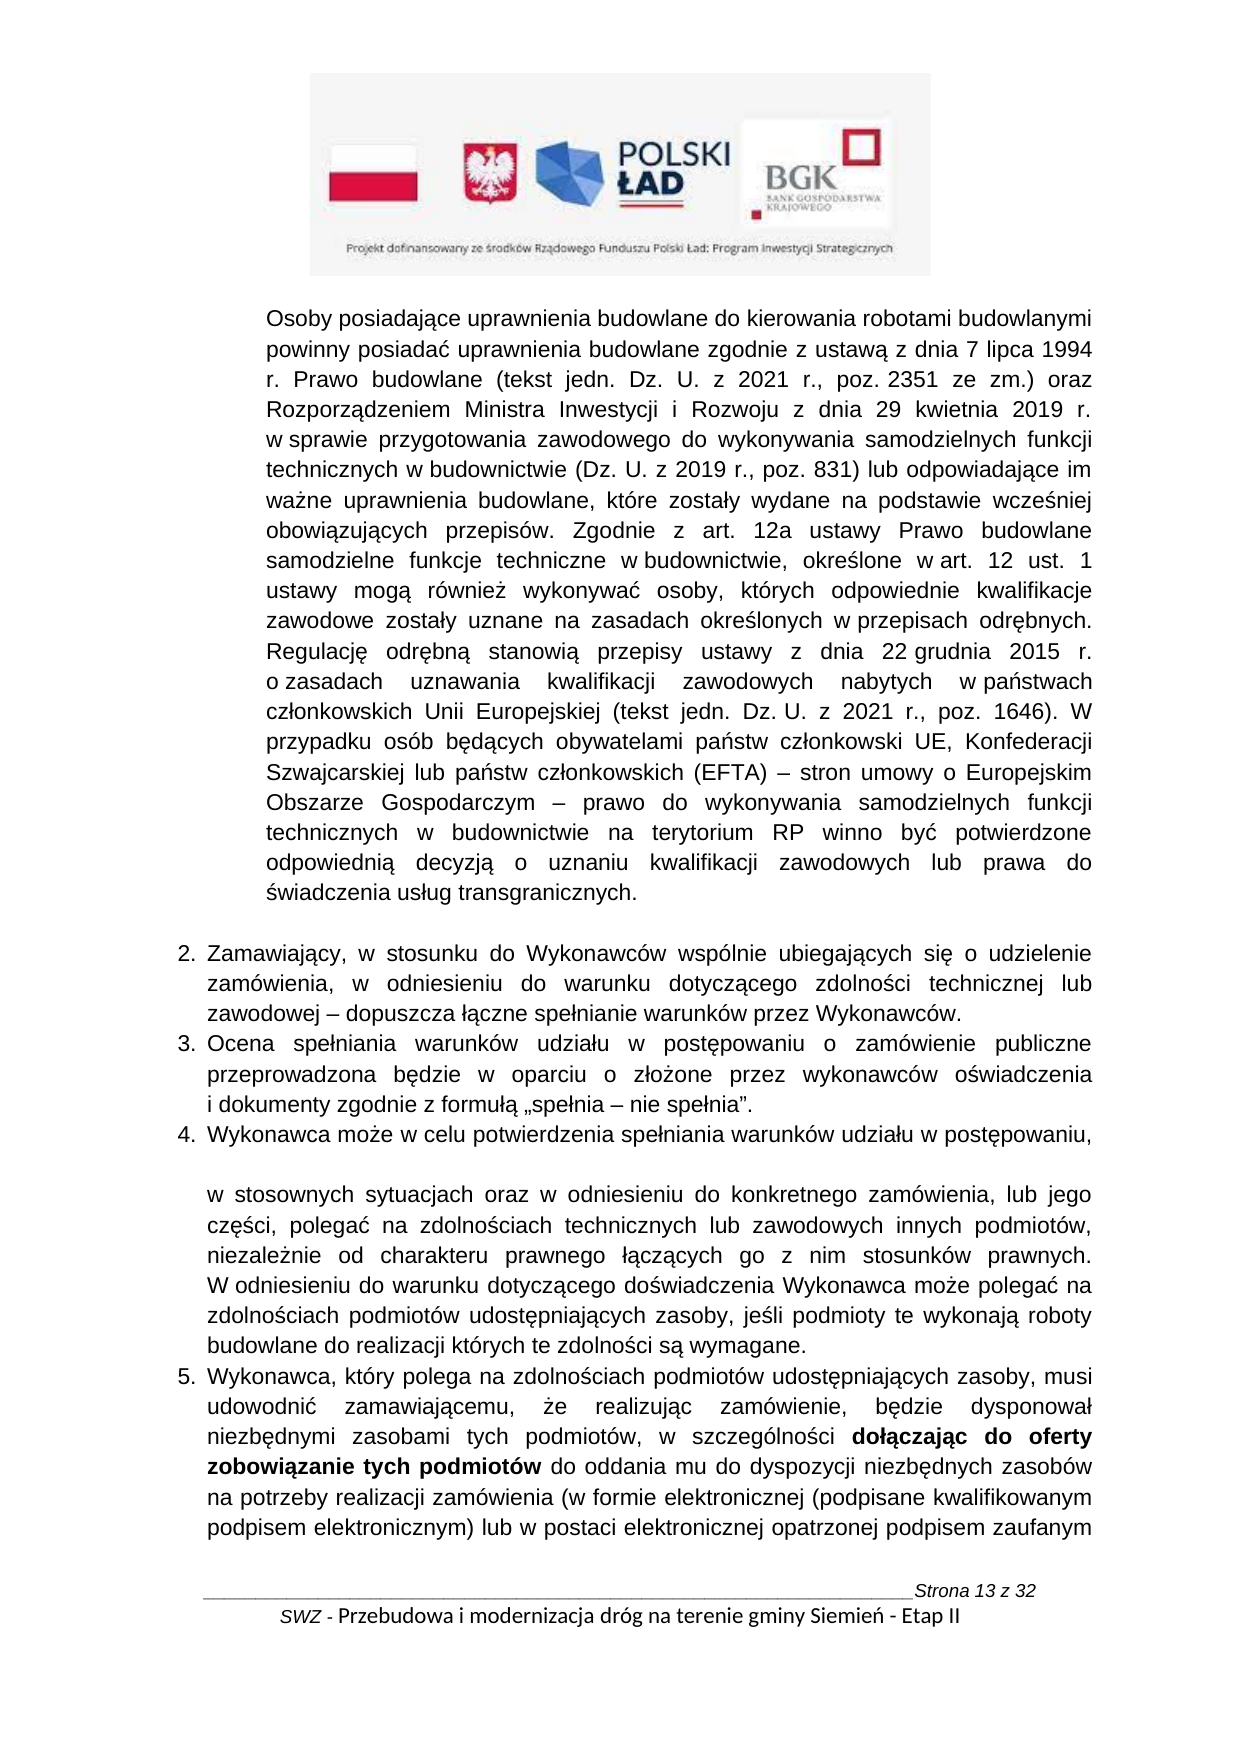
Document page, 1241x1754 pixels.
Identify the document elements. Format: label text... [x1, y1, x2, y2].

picture [309, 73, 931, 276]
list Ocena spełniania warunków udziału w postępowaniu o zamówienie publiczne przeprowadzona będzie w oparciu o złożone przez wykonawców oświadczenia i dokumenty zgodnie z formułą „spełnia – nie spełnia”. [177, 1030, 1092, 1117]
text Osoby posiadające uprawnienia budowlane do kierowania robotami budowlanymi powinny posiadać uprawnienia budowlane zgodnie z ustawą z dnia 7 lipca 1994 r. Prawo budowlane (tekst jedn. Dz. U. z 2021 r., poz. 2351 ze zm.) oraz Rozporządzeniem Ministra Inwestycji i Rozwoju z dnia 29 kwietnia 2019 r. w sprawie przygotowania zawodowego do wykonywania samodzielnych funkcji technicznych w budownictwie (Dz. U. z 2019 r., poz. 831) lub odpowiadające im ważne uprawnienia budowlane, które zostały wydane na podstawie wcześniej obowiązujących przepisów. Zgodnie z art. 12a ustawy Prawo budowlane samodzielne funkcje techniczne w budownictwie, określone w art. 12 ust. 1 ustawy mogą również wykonywać osoby, których odpowiednie kwalifikacje zawodowe zostały uznane na zasadach określonych w przepisach odrębnych. Regulację odrębną stanowią przepisy ustawy z dnia 22 grudnia 2015 r. o zasadach uznawania kwalifikacji zawodowych nabytych w państwach członkowskich Unii Europejskiej (tekst jedn. Dz. U. z 2021 r., poz. 1646). W przypadku osób będących obywatelami państw członkowski UE, Konfederacji Szwajcarskiej lub państw członkowskich (EFTA) – stron umowy o Europejskim Obszarze Gospodarczym – prawo do wykonywania samodzielnych funkcji technicznych w budownictwie na terytorium RP winno być potwierdzone odpowiednią decyzją o uznaniu kwalifikacji zawodowych lub prawa do świadczenia usług transgranicznych. [266, 305, 1092, 906]
list Wykonawca może w celu potwierdzenia spełniania warunków udziału w postępowaniu, w stosownych sytuacjach oraz w odniesieniu do konkretnego zamówienia, lub jego części, polegać na zdolnościach technicznych lub zawodowych innych podmiotów, niezależnie od charakteru prawnego łączących go z nim stosunków prawnych. W odniesieniu do warunku dotyczącego doświadczenia Wykonawca może polegać na zdolnościach podmiotów udostępniających zasoby, jeśli podmioty te wykonają roboty budowlane do realizacji których te zdolności są wymagane. [177, 1121, 1092, 1359]
list Zamawiający, w stosunku do Wykonawców wspólnie ubiegających się o udzielenie zamówienia, w odniesieniu do warunku dotyczącego zdolności technicznej lub zawodowej – dopuszcza łączne spełnianie warunków przez Wykonawców. [177, 940, 1092, 1026]
